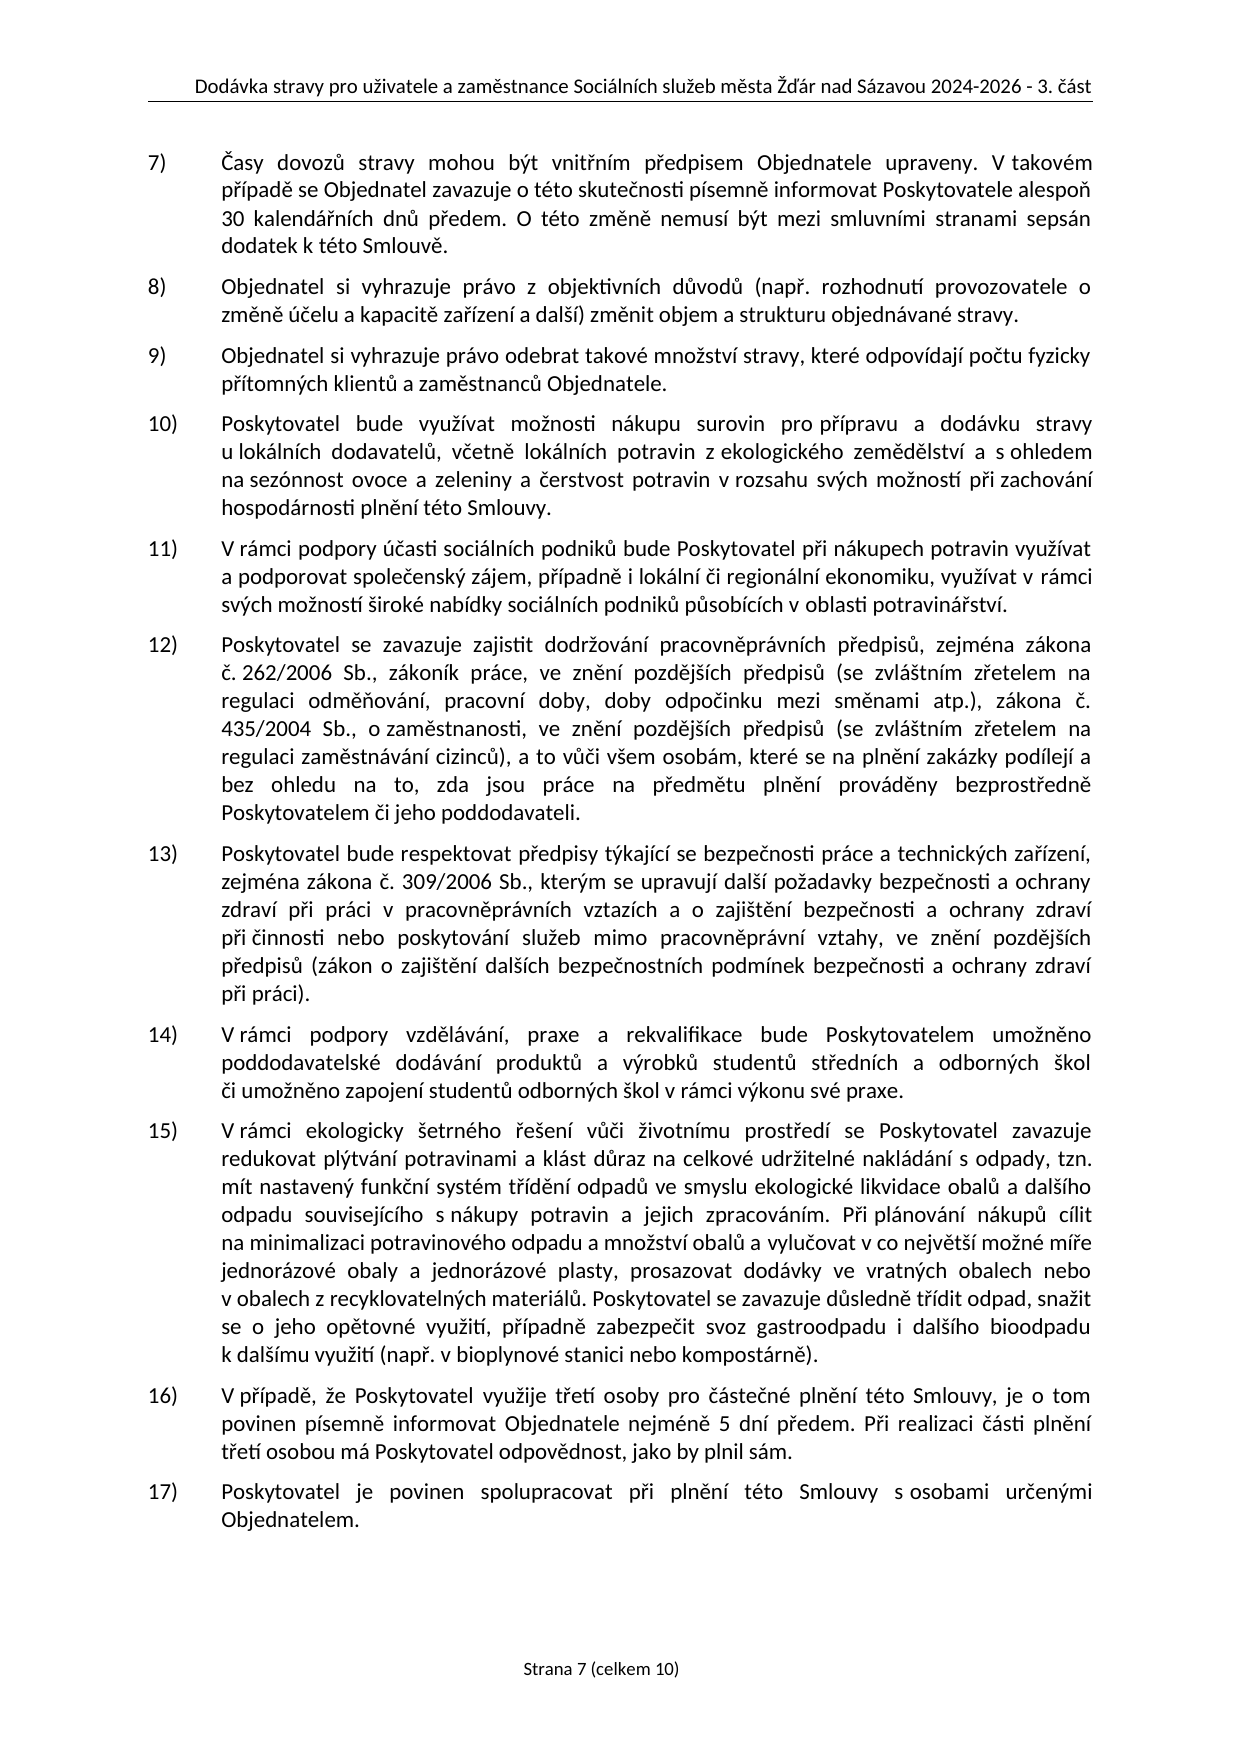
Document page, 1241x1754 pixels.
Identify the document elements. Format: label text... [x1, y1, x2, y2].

list Poskytovatel bude respektovat předpisy týkající se bezpečnosti práce a technických zařízení, zejména zákona č. 309/2006 Sb., kterým se upravují další požadavky bezpečnosti a ochrany zdraví při práci v pracovněprávních vztazích a o zajištění bezpečnosti a ochrany zdraví při činnosti nebo poskytování služeb mimo pracovněprávní vztahy, ve znění pozdějších předpisů (zákon o zajištění dalších bezpečnostních podmínek bezpečnosti a ochrany zdraví při práci). [148, 839, 1093, 1007]
list V rámci podpory vzdělávání, praxe a rekvalifikace bude Poskytovatelem umožněno poddodavatelské dodávání produktů a výrobků studentů středních a odborných škol či umožněno zapojení studentů odborných škol v rámci výkonu své praxe. [148, 1020, 1093, 1104]
list V rámci podpory účasti sociálních podniků bude Poskytovatel při nákupech potravin využívat a podporovat společenský zájem, případně i lokální či regionální ekonomiku, využívat v rámci svých možností široké nabídky sociálních podniků působících v oblasti potravinářství. [148, 534, 1093, 618]
list Časy dovozů stravy mohou být vnitřním předpisem Objednatele upraveny. V takovém případě se Objednatel zavazuje o této skutečnosti písemně informovat Poskytovatele alespoň 30 kalendářních dnů předem. O této změně nemusí být mezi smluvními stranami sepsán dodatek k této Smlouvě. [148, 148, 1093, 260]
list V případě, že Poskytovatel využije třetí osoby pro částečné plnění této Smlouvy, je o tom povinen písemně informovat Objednatele nejméně 5 dní předem. Při realizaci části plnění třetí osobou má Poskytovatel odpovědnost, jako by plnil sám. [148, 1381, 1093, 1465]
list Objednatel si vyhrazuje právo z objektivních důvodů (např. rozhodnutí provozovatele o změně účelu a kapacitě zařízení a další) změnit objem a strukturu objednávané stravy. [148, 272, 1093, 328]
list Poskytovatel bude využívat možnosti nákupu surovin pro přípravu a dodávku stravy u lokálních dodavatelů, včetně lokálních potravin z ekologického zemědělství a s ohledem na sezónnost ovoce a zeleniny a čerstvost potravin v rozsahu svých možností při zachování hospodárnosti plnění této Smlouvy. [148, 409, 1093, 521]
list Poskytovatel se zavazuje zajistit dodržování pracovněprávních předpisů, zejména zákona č. 262/2006 Sb., zákoník práce, ve znění pozdějších předpisů (se zvláštním zřetelem na regulaci odměňování, pracovní doby, doby odpočinku mezi směnami atp.), zákona č. 435/2004 Sb., o zaměstnanosti, ve znění pozdějších předpisů (se zvláštním zřetelem na regulaci zaměstnávání cizinců), a to vůči všem osobám, které se na plnění zakázky podílejí a bez ohledu na to, zda jsou práce na předmětu plnění prováděny bezprostředně Poskytovatelem či jeho poddodavateli. [148, 630, 1093, 827]
list Objednatel si vyhrazuje právo odebrat takové množství stravy, které odpovídají počtu fyzicky přítomných klientů a zaměstnanců Objednatele. [148, 341, 1093, 397]
list V rámci ekologicky šetrného řešení vůči životnímu prostředí se Poskytovatel zavazuje redukovat plýtvání potravinami a klást důraz na celkové udržitelné nakládání s odpady, tzn. mít nastavený funkční systém třídění odpadů ve smyslu ekologické likvidace obalů a dalšího odpadu souvisejícího s nákupy potravin a jejich zpracováním. Při plánování nákupů cílit na minimalizaci potravinového odpadu a množství obalů a vylučovat v co největší možné míře jednorázové obaly a jednorázové plasty, prosazovat dodávky ve vratných obalech nebo v obalech z recyklovatelných materiálů. Poskytovatel se zavazuje důsledně třídit odpad, snažit se o jeho opětovné využití, případně zabezpečit svoz gastroodpadu i dalšího bioodpadu k dalšímu využití (např. v bioplynové stanici nebo kompostárně). [148, 1116, 1093, 1368]
list Poskytovatel je povinen spolupracovat při plnění této Smlouvy s osobami určenými Objednatelem. [148, 1477, 1093, 1533]
